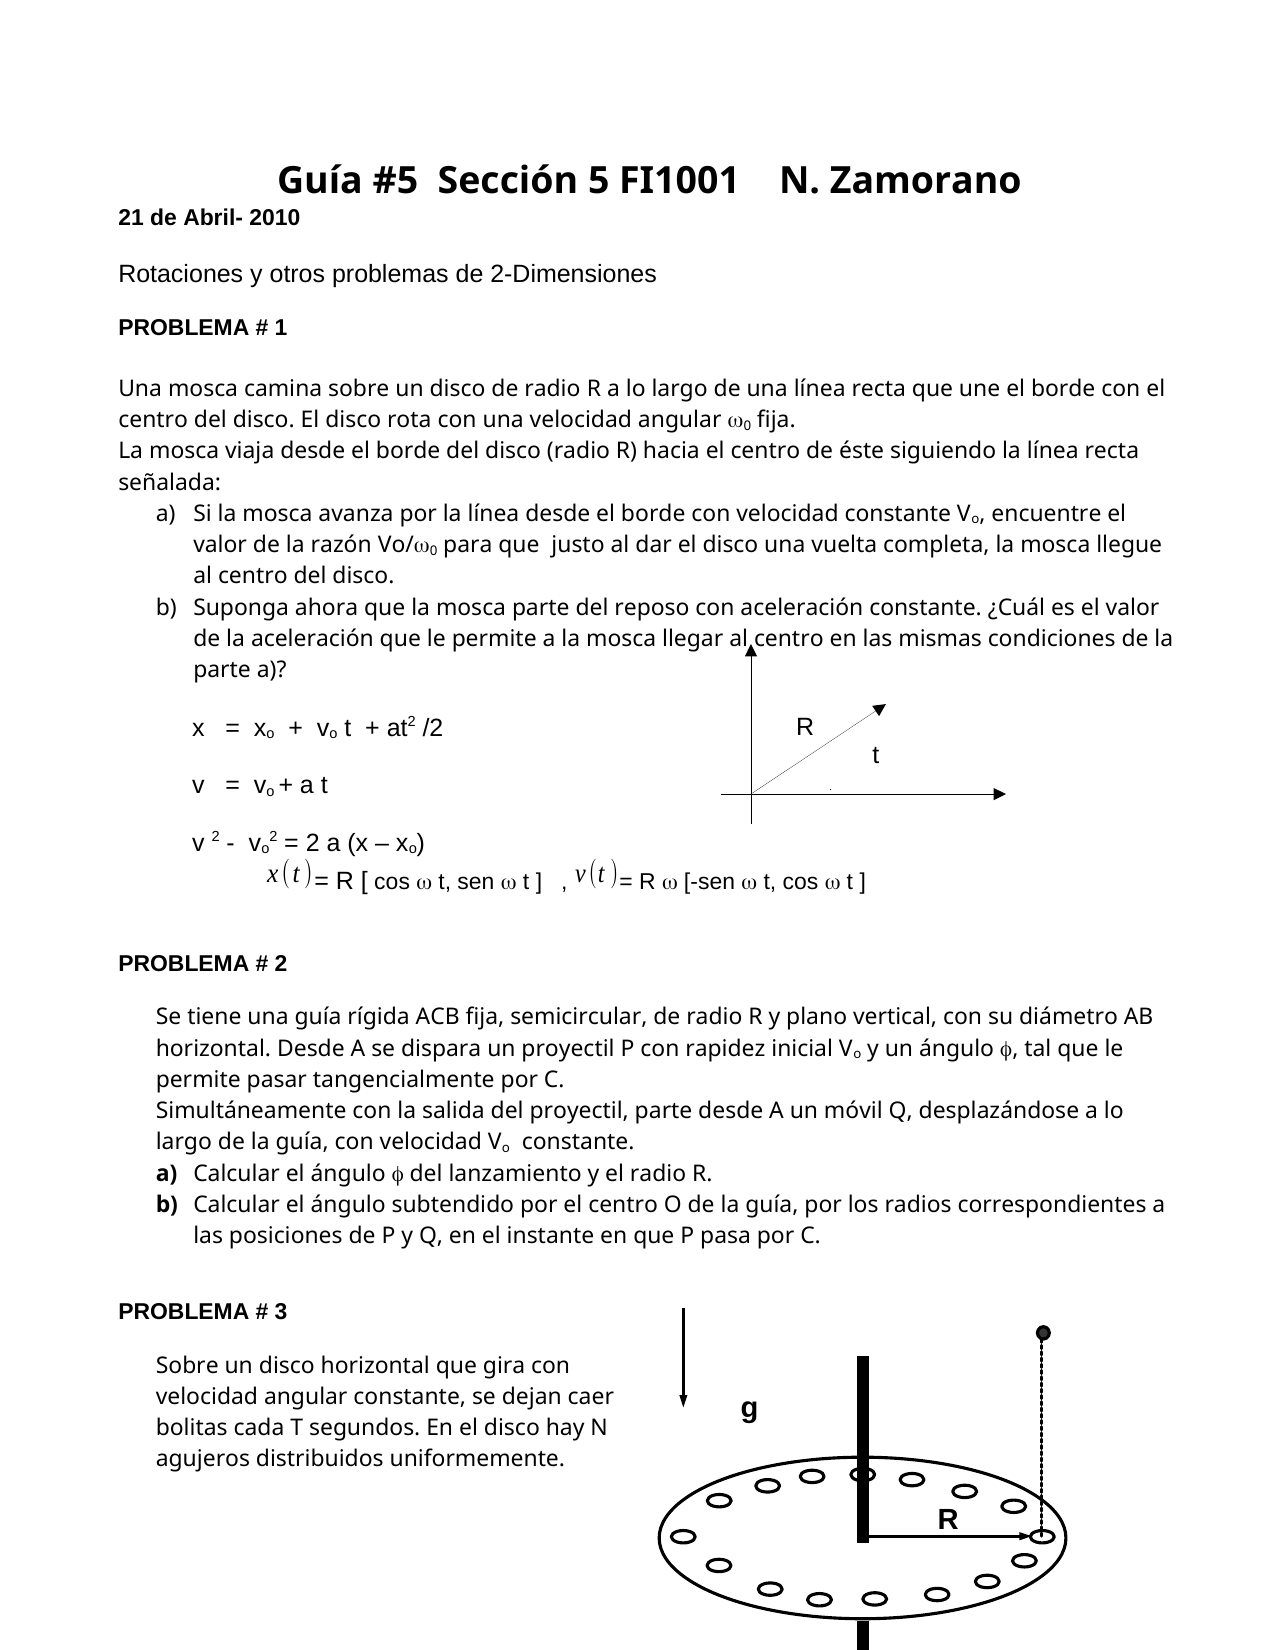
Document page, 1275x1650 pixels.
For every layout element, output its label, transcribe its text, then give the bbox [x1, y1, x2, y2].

text Sobre un disco horizontal que gira con velocidad angular constante, se dejan caer [156, 1348, 1181, 1411]
text Se tiene una guía rígida ACB fija, semicircular, de radio R y plano vertical, con su diámetro AB horizontal. Desde A se dispara un proyectil P con rapidez inicial Vo y un ángulo , tal que le permite pasar tangencialmente por C. [156, 1000, 1181, 1094]
text v = vo + a t [192, 771, 1181, 799]
subtitle PROBLEMA # 2 [118, 950, 1181, 976]
list Si la mosca avanza por la línea desde el borde con velocidad constante Vo, encuentre el valor de la razón Vo/0 para que justo al dar el disco una vuelta completa, la mosca llegue al centro del disco. [156, 497, 1181, 591]
subtitle PROBLEMA # 3 [118, 1298, 1181, 1324]
text = R [ cos t, sen t ] , = R [-sen t, cos t ] [192, 857, 1181, 895]
subtitle PROBLEMA # 1 [118, 314, 1181, 341]
text bolitas cada T segundos. En el disco hay N [118, 1411, 1181, 1442]
text agujeros distribuidos uniformemente. [118, 1442, 1181, 1473]
list Suponga ahora que la mosca parte del reposo con aceleración constante. ¿Cuál es el valor de la aceleración que le permite a la mosca llegar al centro en las mismas condiciones de la parte a)? [156, 591, 1181, 684]
subtitle Guía #5 Sección 5 FI1001 N. Zamorano [118, 153, 1181, 204]
list Calcular el ángulo subtendido por el centro O de la guía, por los radios correspondientes a las posiciones de P y Q, en el instante en que P pasa por C. [156, 1188, 1181, 1250]
list Calcular el ángulo del lanzamiento y el radio R. [156, 1157, 1181, 1188]
text La mosca viaja desde el borde del disco (radio R) hacia el centro de éste siguiendo la línea recta señalada: [118, 434, 1181, 497]
subtitle 21 de Abril- 2010 [118, 204, 1181, 230]
text x = xo + vo t + at2 /2 [192, 713, 1181, 742]
text v 2 - vo2 = 2 a (x – xo) [192, 828, 1181, 857]
text Rotaciones y otros problemas de 2-Dimensiones [118, 259, 1181, 288]
text Una mosca camina sobre un disco de radio R a lo largo de una línea recta que une el borde con el centro del disco. El disco rota con una velocidad angular 0 fija. [118, 372, 1181, 434]
text Simultáneamente con la salida del proyectil, parte desde A un móvil Q, desplazándose a lo largo de la guía, con velocidad Vo constante. [156, 1094, 1181, 1157]
